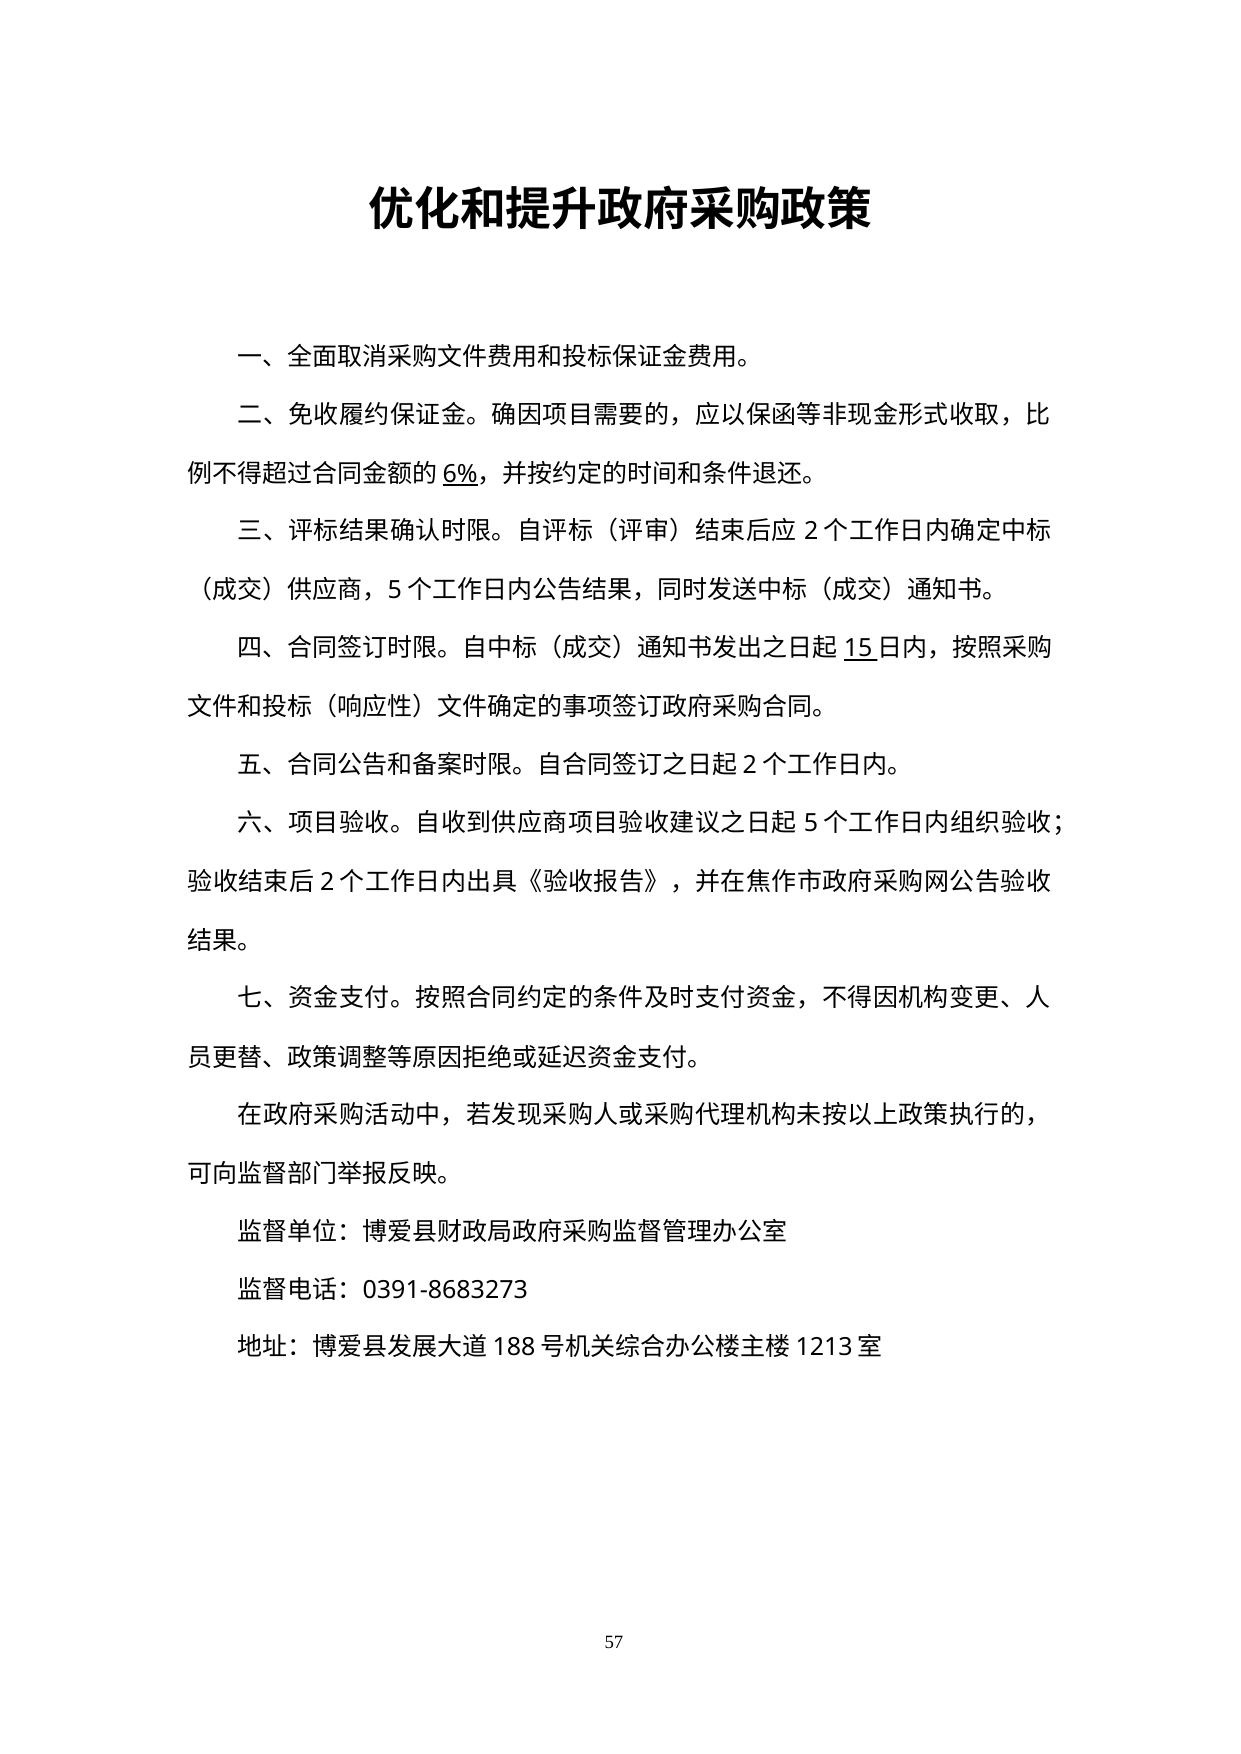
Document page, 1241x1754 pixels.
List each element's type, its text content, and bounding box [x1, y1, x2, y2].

text 五、合同公告和备案时限。自合同签订之日起2个工作日内。 [187, 743, 1053, 782]
text 四、合同签订时限。自中标（成交）通知书发出之日起15日内，按照采购文件和投标（响应性）文件确定的事项签订政府采购合同。 [187, 626, 1053, 725]
text 三、评标结果确认时限。自评标（评审）结束后应2个工作日内确定中标（成交）供应商，5个工作日内公告结果，同时发送中标（成交）通知书。 [187, 509, 1053, 608]
text 一、全面取消采购文件费用和投标保证金费用。 [187, 335, 1053, 374]
text 七、资金支付。按照合同约定的条件及时支付资金，不得因机构变更、人员更替、政策调整等原因拒绝或延迟资金支付。 [187, 976, 1053, 1075]
text 地址：博爱县发展大道188号机关综合办公楼主楼1213室 [187, 1325, 1053, 1364]
text 二、免收履约保证金。确因项目需要的，应以保函等非现金形式收取，比例不得超过合同金额的6%，并按约定的时间和条件退还。 [187, 392, 1053, 491]
text 监督电话：0391-8683273 [187, 1267, 1053, 1307]
text 在政府采购活动中，若发现采购人或采购代理机构未按以上政策执行的，可向监督部门举报反映。 [187, 1093, 1053, 1192]
text 监督单位：博爱县财政局政府采购监督管理办公室 [187, 1210, 1053, 1249]
text 六、项目验收。自收到供应商项目验收建议之日起5个工作日内组织验收；验收结束后2个工作日内出具《验收报告》，并在焦作市政府采购网公告验收结果。 [187, 800, 1053, 958]
text 优化和提升政府采购政策 [187, 166, 1053, 245]
